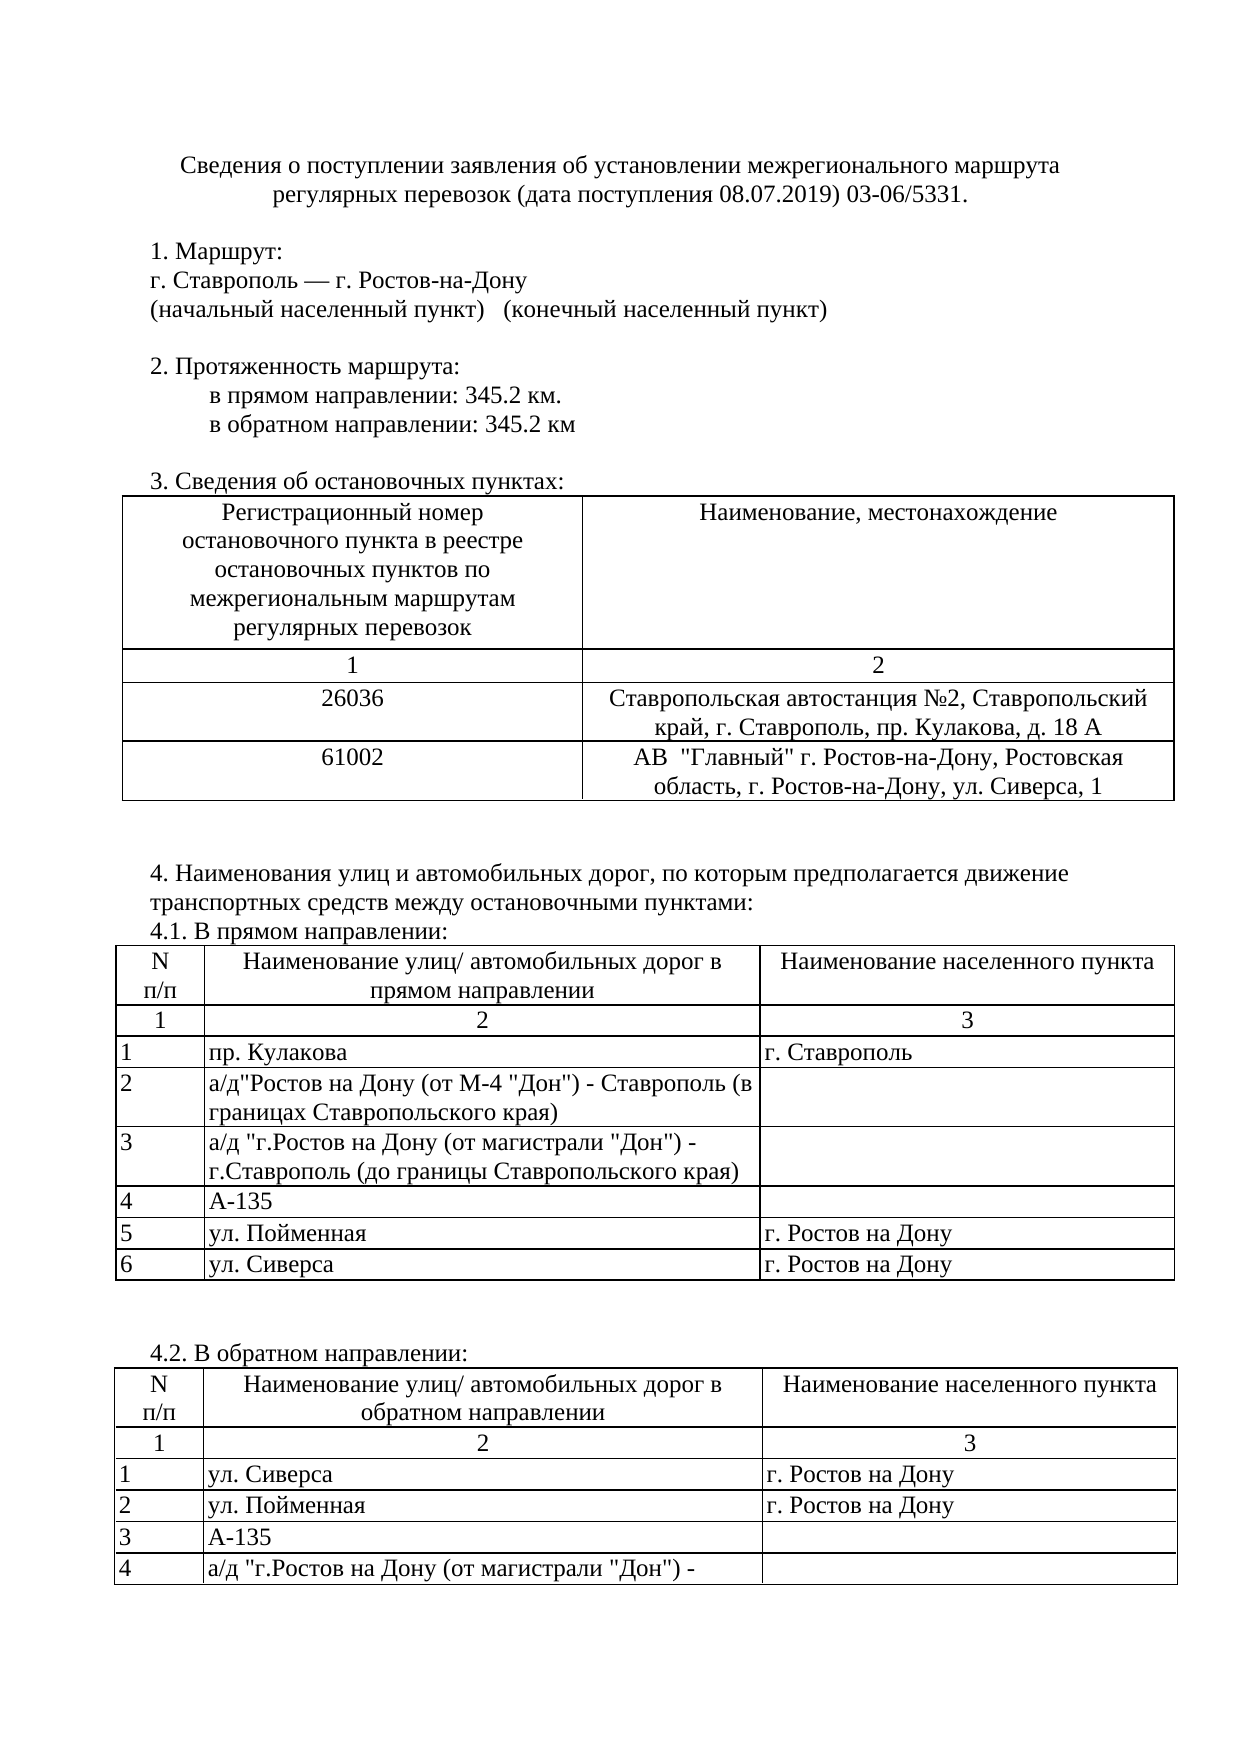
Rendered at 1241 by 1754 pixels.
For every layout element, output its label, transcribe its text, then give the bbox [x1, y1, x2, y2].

text 4.1. В прямом направлении: [150, 916, 1090, 945]
table_cell г. Ставрополь [761, 1037, 1174, 1067]
table_cell [763, 1552, 1177, 1583]
table_cell г. Ростов на Дону [761, 1250, 1174, 1279]
table_cell 2 [117, 1068, 204, 1126]
table_header Наименование улиц/ автомобильных дорог в прямом направлении [205, 946, 759, 1004]
table_cell Ставропольская автостанция №2, Ставропольский край, г. Ставрополь, пр. Кулакова, д. 18 А [583, 683, 1173, 740]
table_cell [761, 1068, 1174, 1126]
table_cell 26036 [123, 683, 582, 740]
text (начальный населенный пункт) (конечный населенный пункт) [150, 294, 1090, 322]
table_cell 3 [115, 1522, 203, 1552]
table_cell пр. Кулакова [205, 1037, 759, 1067]
table_cell [761, 1127, 1174, 1185]
table_cell А-135 [204, 1522, 762, 1552]
table_header Наименование улиц/ автомобильных дорог в обратном направлении [204, 1369, 762, 1426]
table_cell ул. Сиверса [204, 1459, 762, 1489]
table_header N п/п [115, 1369, 203, 1426]
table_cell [204, 1554, 762, 1583]
table_cell ул. Пойменная [204, 1491, 762, 1521]
text г. Ставрополь — г. Ростов-на-Дону [150, 265, 1090, 294]
text 3. Сведения об остановочных пунктах: [150, 466, 1090, 495]
table_header Наименование населенного пункта [763, 1369, 1177, 1426]
table_cell г. Ростов на Дону [763, 1458, 1177, 1489]
table_cell 1 [117, 1037, 204, 1067]
table_cell 3 [117, 1127, 204, 1185]
table_cell 3 [763, 1426, 1177, 1458]
table_cell 4 [115, 1553, 203, 1583]
table_cell ул. Сиверса [205, 1250, 759, 1279]
table_cell 1 [123, 650, 582, 681]
table_cell [763, 1521, 1177, 1552]
table_cell 61002 [123, 742, 582, 799]
table_cell 2 [205, 1006, 759, 1035]
table_cell 2 [204, 1428, 762, 1458]
text Сведения о поступлении заявления об установлении межрегионального маршрута регулярных перевозок (дата поступления 08.07.2019) 03-06/5331. [150, 150, 1090, 207]
table_cell 4 [117, 1187, 204, 1216]
table_cell г. Ростов на Дону [763, 1489, 1177, 1521]
text 1. Маршрут: [150, 236, 1090, 265]
text в обратном направлении: 345.2 км [150, 409, 1090, 437]
table_cell а/д "г.Ростов на Дону (от магистрали "Дон") - г.Ставрополь (до границы Ставропольского края) [205, 1127, 759, 1185]
table_cell 1 [115, 1427, 203, 1458]
table_cell 2 [115, 1490, 203, 1521]
table_cell 6 [117, 1250, 204, 1279]
table_cell ул. Пойменная [205, 1218, 759, 1248]
table_cell 5 [117, 1218, 204, 1248]
table_cell а/д"Ростов на Дону (от М-4 "Дон") - Ставрополь (в границах Ставропольского края) [205, 1068, 759, 1126]
table_cell АВ "Главный" г. Ростов-на-Дону, Ростовская область, г. Ростов-на-Дону, ул. Сиверса, 1 [583, 742, 1173, 799]
table_cell 2 [583, 650, 1173, 681]
table_cell 3 [761, 1006, 1174, 1035]
table_cell 1 [115, 1459, 203, 1489]
table_cell [761, 1187, 1174, 1216]
table_cell г. Ростов на Дону [761, 1218, 1174, 1248]
text 2. Протяженность маршрута: [150, 351, 1090, 380]
table_header N п/п [117, 946, 204, 1004]
text в прямом направлении: 345.2 км. [150, 380, 1090, 409]
table_header Наименование, местонахождение [583, 497, 1173, 648]
table_header Регистрационный номер остановочного пункта в реестре остановочных пунктов по межрегиональным маршрутам регулярных перевозок [123, 497, 582, 648]
table_cell 1 [117, 1006, 204, 1035]
table_cell А-135 [205, 1187, 759, 1216]
text 4. Наименования улиц и автомобильных дорог, по которым предполагается движение транспортных средств между остановочными пунктами: [150, 858, 1090, 916]
text 4.2. В обратном направлении: [150, 1338, 1090, 1367]
table_header Наименование населенного пункта [761, 946, 1174, 1004]
